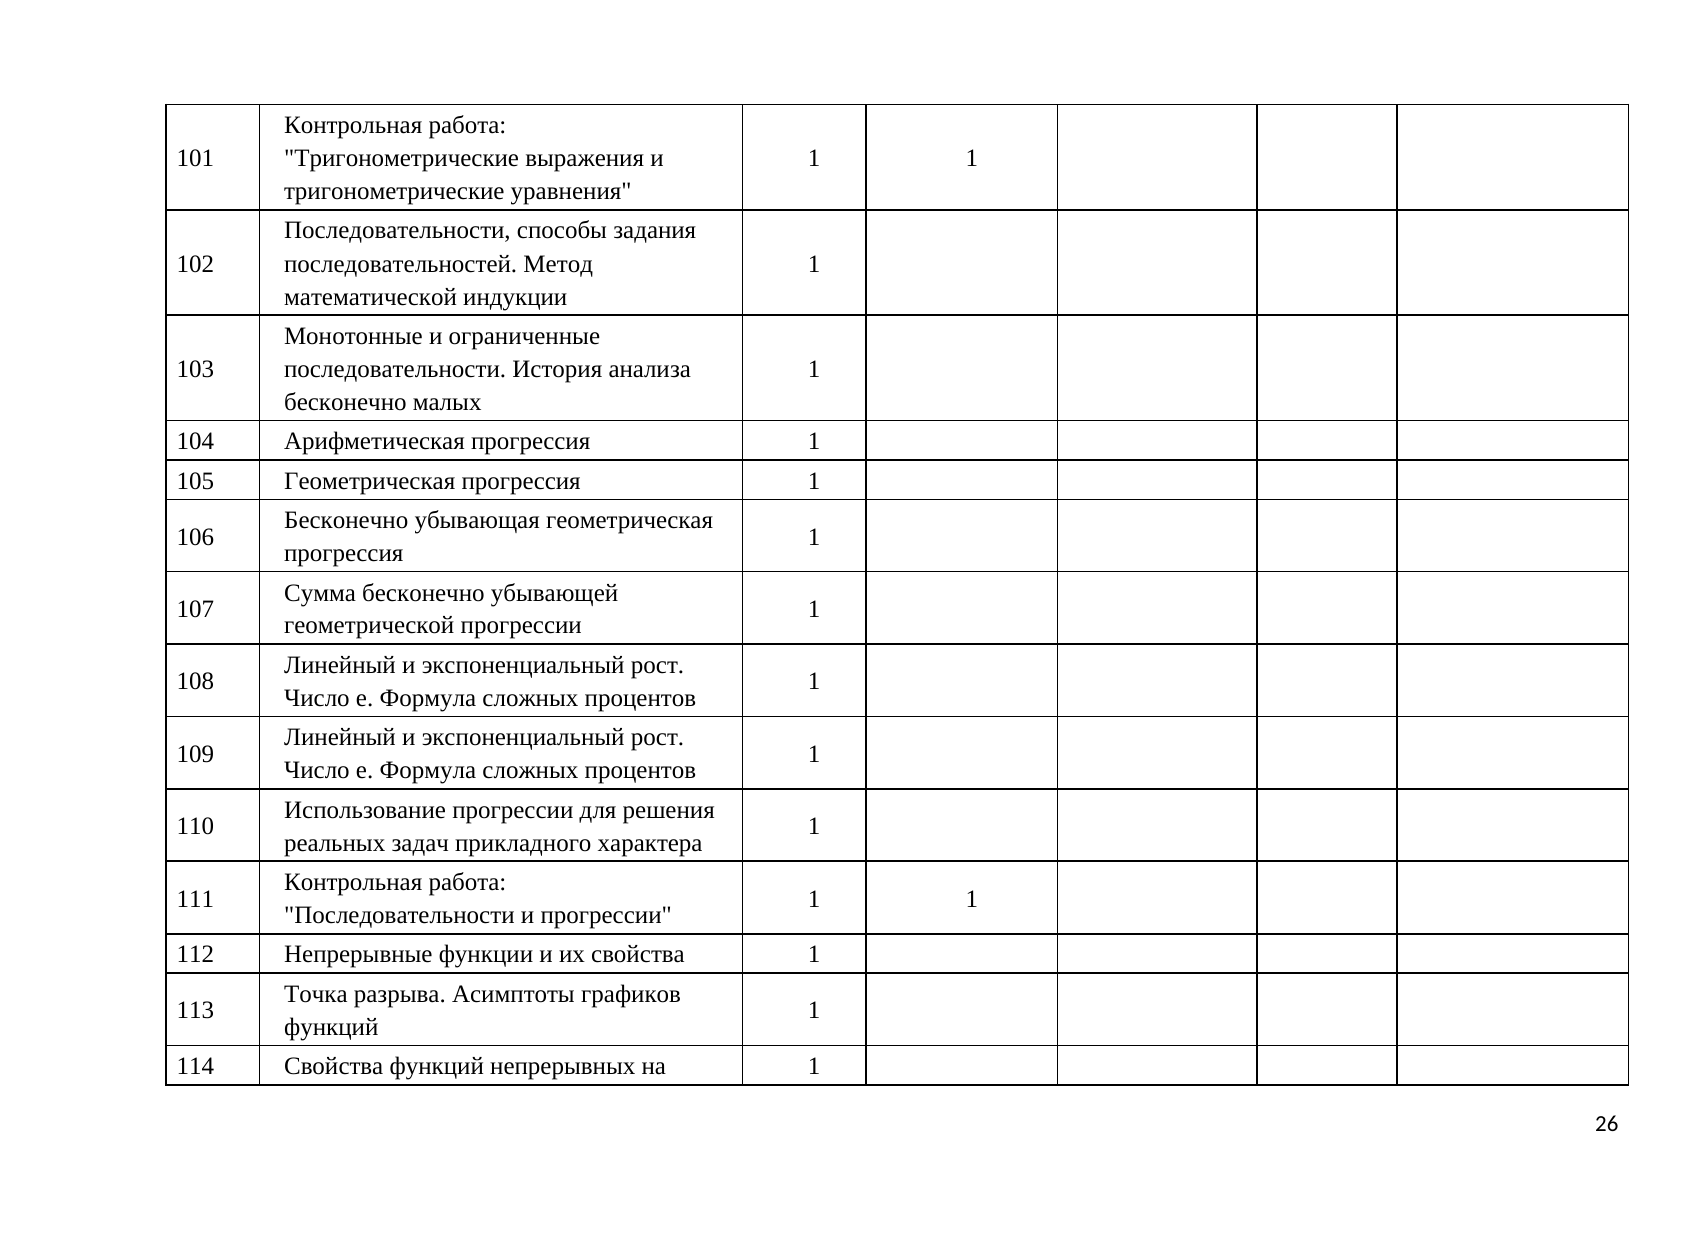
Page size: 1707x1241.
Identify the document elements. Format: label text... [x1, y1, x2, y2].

table_cell 102 [167, 211, 259, 314]
table_cell [1258, 935, 1396, 972]
table_cell 114 [167, 1046, 259, 1084]
table_cell 1 [743, 500, 865, 571]
table_cell [867, 645, 1057, 716]
table_cell Непрерывные функции и их свойства [260, 935, 742, 972]
table_cell Точка разрыва. Асимптоты графиков функций [260, 974, 742, 1044]
table_cell 1 [743, 717, 865, 788]
table_cell [1398, 935, 1628, 972]
table_cell [1398, 974, 1628, 1044]
table_cell 1 [743, 461, 865, 498]
table_cell Бесконечно убывающая геометрическая прогрессия [260, 500, 742, 571]
table_cell [1058, 717, 1256, 788]
table_cell 107 [167, 572, 259, 643]
table_cell 1 [743, 862, 865, 933]
table_cell [867, 1046, 1057, 1084]
table_cell [1258, 211, 1396, 314]
table_cell [1058, 790, 1256, 860]
table_cell [1398, 105, 1628, 209]
table_cell 1 [743, 974, 865, 1044]
table_cell 108 [167, 645, 259, 716]
table_cell Последовательности, способы задания последовательностей. Метод математической индукции [260, 211, 742, 314]
table_cell 113 [167, 974, 259, 1044]
table_cell 1 [743, 421, 865, 459]
table_cell [1258, 645, 1396, 716]
table_cell [1398, 211, 1628, 314]
table_cell [1398, 1046, 1628, 1084]
table_cell [1258, 790, 1396, 860]
table_cell 1 [867, 105, 1057, 209]
table_cell [1258, 717, 1396, 788]
table_cell 1 [743, 316, 865, 420]
table_cell 1 [743, 790, 865, 860]
table_cell 1 [743, 211, 865, 314]
table_cell 104 [167, 421, 259, 459]
table_cell [1398, 645, 1628, 716]
table_cell [1058, 974, 1256, 1044]
table_cell [1258, 974, 1396, 1044]
table_cell 105 [167, 461, 259, 498]
table_cell 1 [743, 935, 865, 972]
table_cell Монотонные и ограниченные последовательности. История анализа бесконечно малых [260, 316, 742, 420]
table_cell 110 [167, 790, 259, 860]
table_cell [1058, 421, 1256, 459]
table_cell [1398, 790, 1628, 860]
table_cell [1058, 1046, 1256, 1084]
table_cell [1398, 421, 1628, 459]
table_cell [867, 572, 1057, 643]
table_cell [1258, 316, 1396, 420]
table_cell [1058, 645, 1256, 716]
table_cell 1 [743, 1046, 865, 1084]
table_cell [1058, 316, 1256, 420]
table_cell [1058, 461, 1256, 498]
table_cell [1258, 421, 1396, 459]
table_cell [1058, 500, 1256, 571]
table_cell [1058, 105, 1256, 209]
table_cell Арифметическая прогрессия [260, 421, 742, 459]
table_cell [1258, 1046, 1396, 1084]
table_cell [1058, 862, 1256, 933]
table_cell [867, 790, 1057, 860]
table_cell 1 [867, 862, 1057, 933]
table_cell [1398, 572, 1628, 643]
table_cell [867, 421, 1057, 459]
table_cell [1058, 935, 1256, 972]
table_cell [1398, 461, 1628, 498]
table_cell 1 [743, 572, 865, 643]
table_cell [1398, 717, 1628, 788]
table_cell Сумма бесконечно убывающей геометрической прогрессии [260, 572, 742, 643]
table_cell [1258, 862, 1396, 933]
table_cell 109 [167, 717, 259, 788]
table_cell Геометрическая прогрессия [260, 461, 742, 498]
table_cell [1258, 461, 1396, 498]
table_cell Контрольная работа: "Последовательности и прогрессии" [260, 862, 742, 933]
table_cell 103 [167, 316, 259, 420]
table_cell [1258, 105, 1396, 209]
table_cell 1 [743, 645, 865, 716]
table_cell Линейный и экспоненциальный рост. Число е. Формула сложных процентов [260, 645, 742, 716]
table_cell 101 [167, 105, 259, 209]
table_cell [1398, 500, 1628, 571]
table_cell [867, 461, 1057, 498]
table_cell [1258, 500, 1396, 571]
table_cell 111 [167, 862, 259, 933]
table_cell [1398, 316, 1628, 420]
table_cell Контрольная работа: "Тригонометрические выражения и тригонометрические уравнения" [260, 105, 742, 209]
table_cell [1398, 862, 1628, 933]
table_cell 106 [167, 500, 259, 571]
table_cell [1058, 211, 1256, 314]
table_cell [1258, 572, 1396, 643]
table_cell [867, 316, 1057, 420]
table_cell [867, 717, 1057, 788]
table_cell [867, 211, 1057, 314]
table_cell Использование прогрессии для решения реальных задач прикладного характера [260, 790, 742, 860]
table_cell 112 [167, 935, 259, 972]
table_cell 1 [743, 105, 865, 209]
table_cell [260, 1046, 742, 1084]
table_cell Линейный и экспоненциальный рост. Число е. Формула сложных процентов [260, 717, 742, 788]
table_cell [867, 974, 1057, 1044]
table_cell [1058, 572, 1256, 643]
table_cell [867, 500, 1057, 571]
table_cell [867, 935, 1057, 972]
